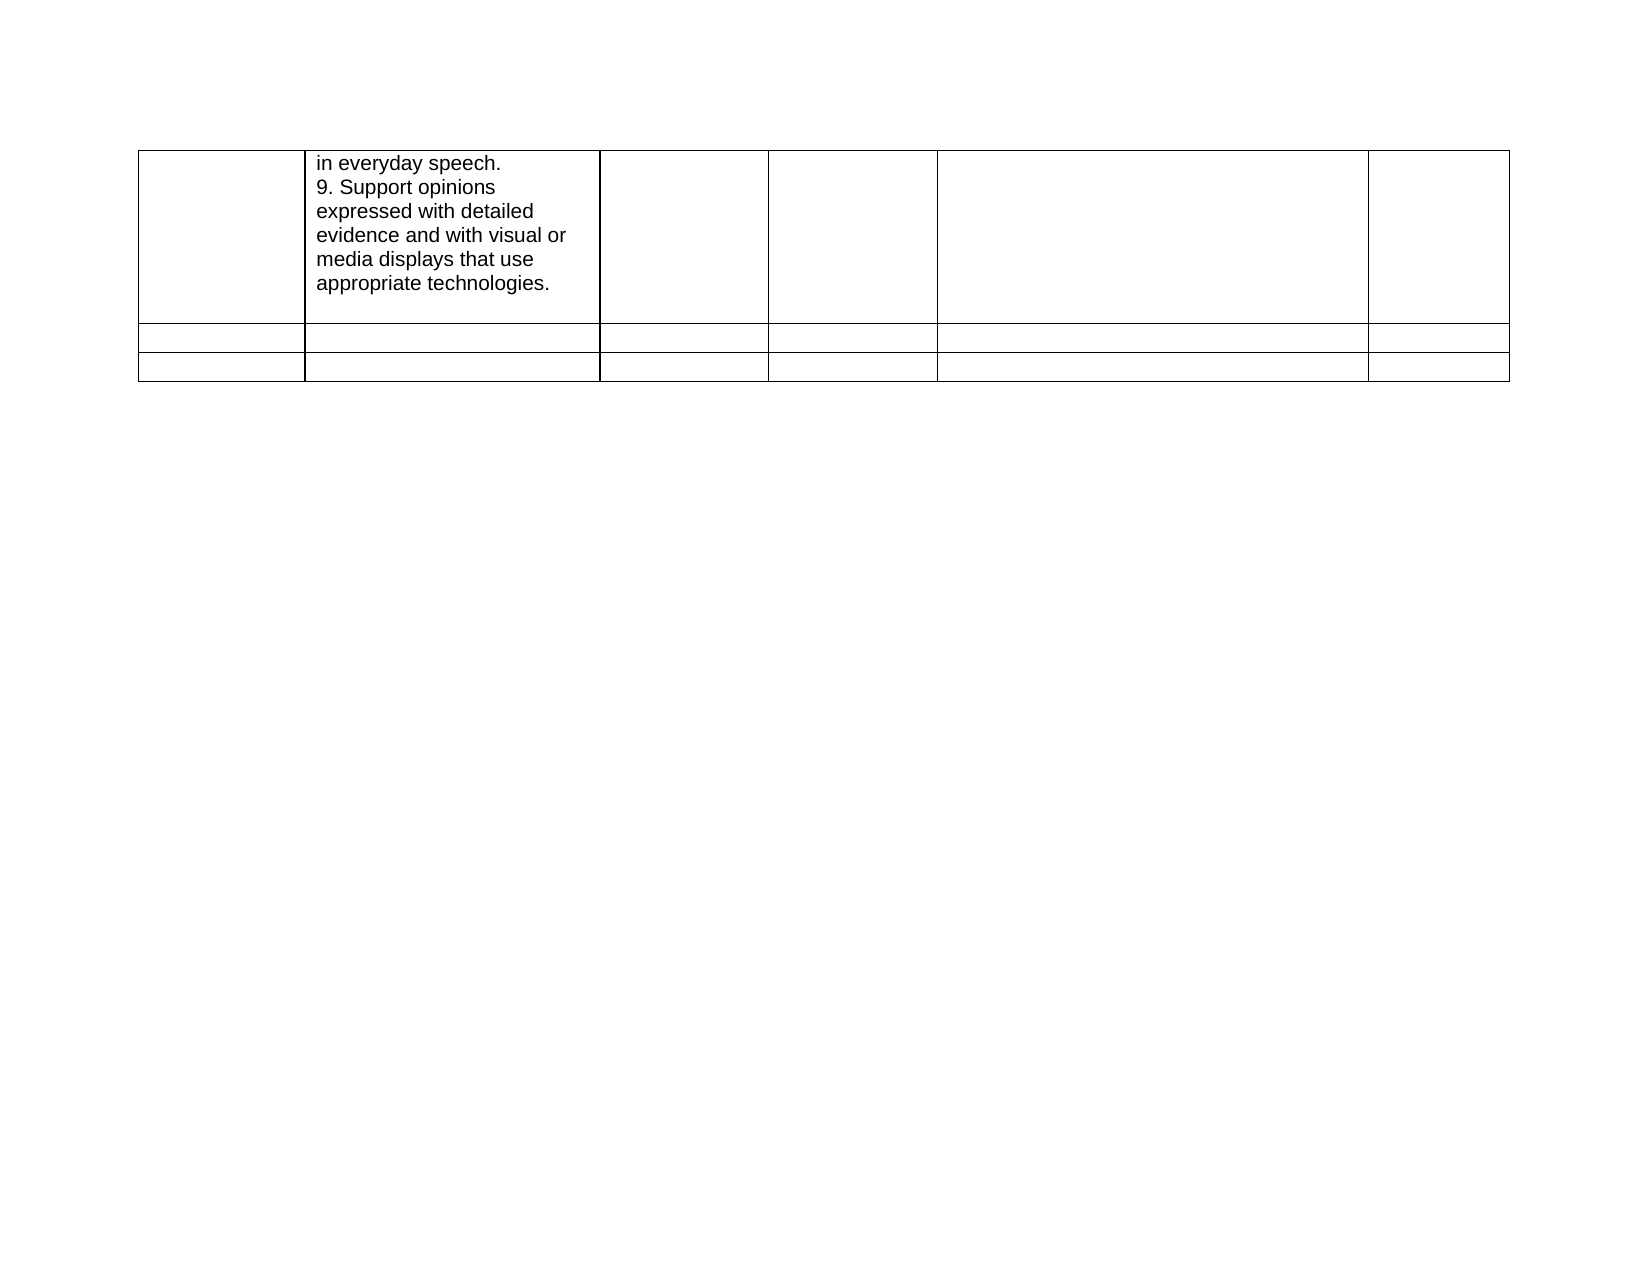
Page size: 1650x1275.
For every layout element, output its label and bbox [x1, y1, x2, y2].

table_cell [306, 151, 599, 323]
table_cell [1369, 151, 1509, 323]
table_cell [139, 353, 304, 381]
table_cell [938, 151, 1368, 323]
table_cell [769, 324, 937, 352]
table_cell [601, 353, 768, 381]
table_cell [938, 353, 1368, 381]
table_cell [139, 324, 304, 352]
table_cell [306, 324, 599, 352]
table_cell [1369, 324, 1509, 352]
table_cell [769, 353, 937, 381]
table_cell [938, 324, 1368, 352]
table_cell [769, 151, 937, 323]
table_cell [601, 324, 768, 352]
table_cell [1369, 353, 1509, 381]
table_cell [601, 151, 768, 323]
table_cell [139, 151, 304, 323]
table_cell [306, 353, 599, 381]
